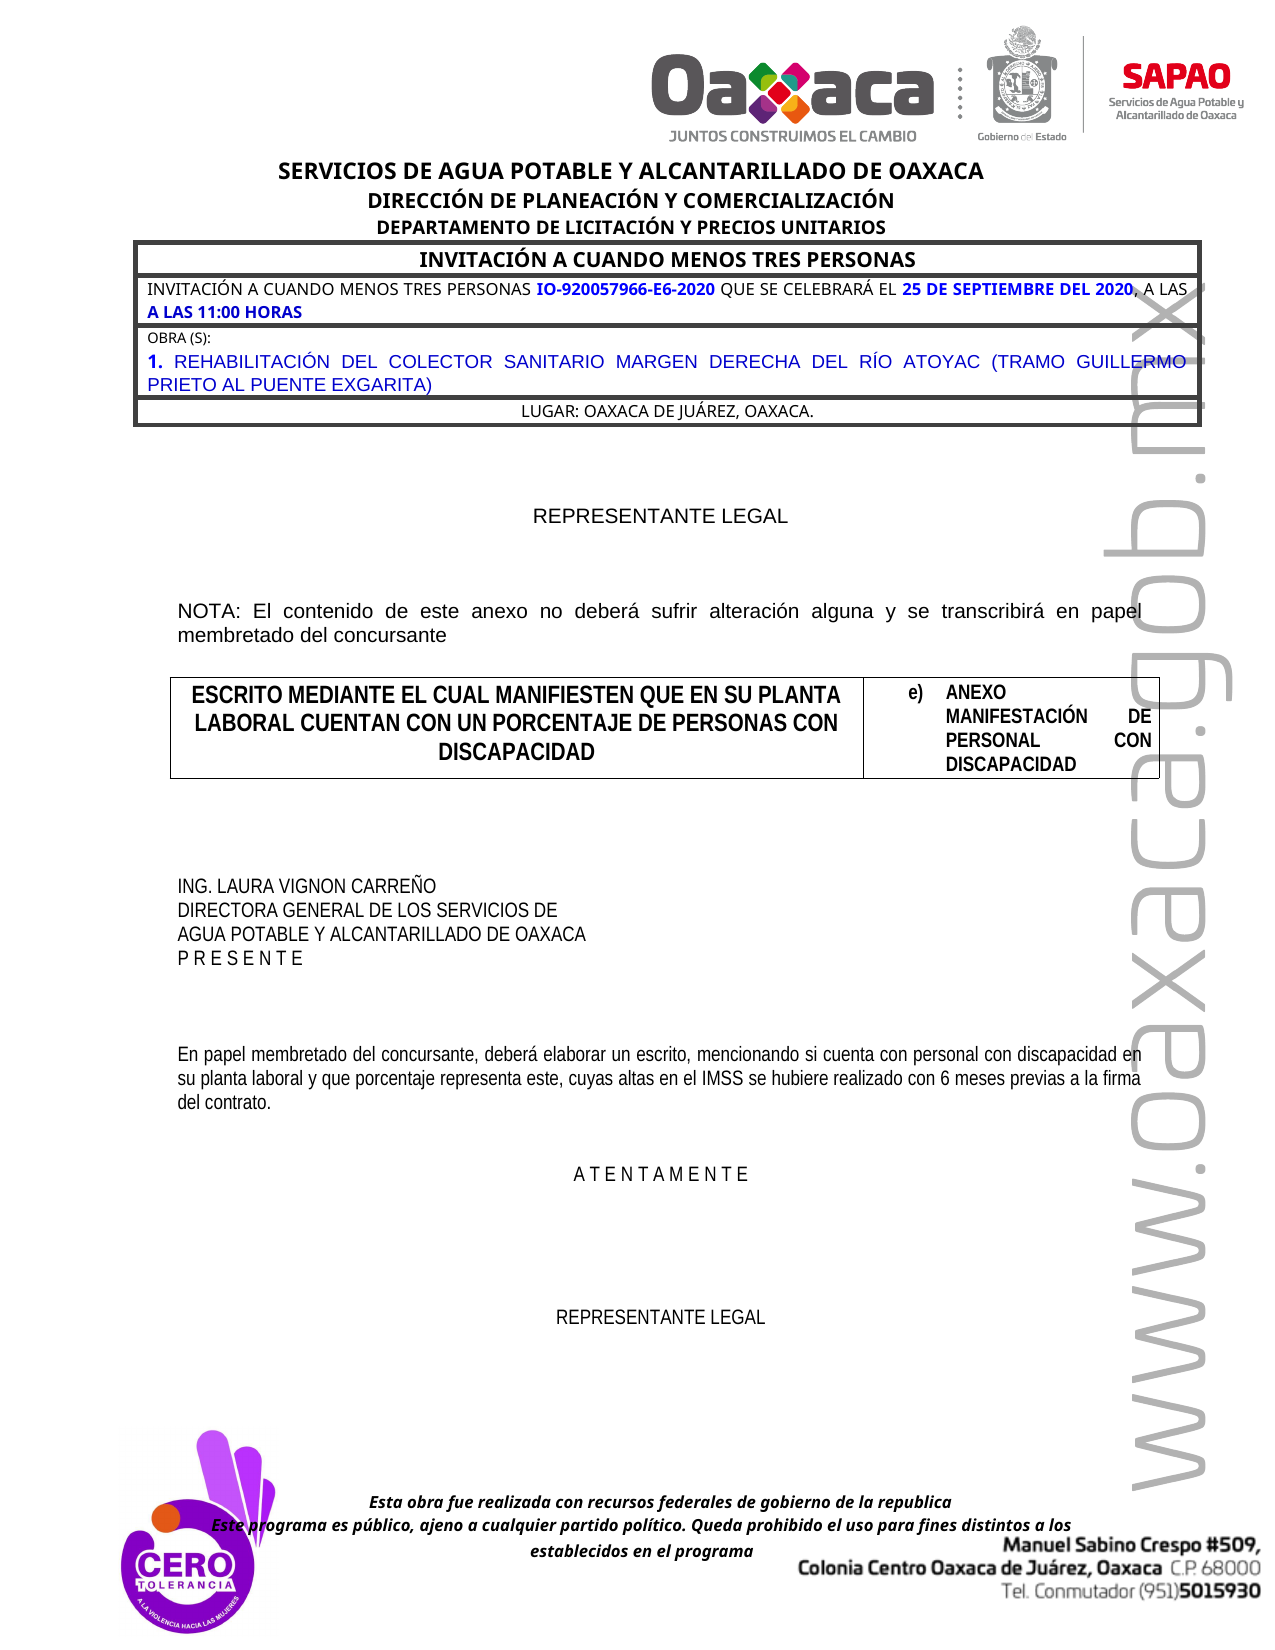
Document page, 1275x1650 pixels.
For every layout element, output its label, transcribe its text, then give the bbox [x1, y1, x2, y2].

picture [773, 1528, 1275, 1610]
text DIRECTORA GENERAL DE LOS SERVICIOS DE [177, 898, 1144, 922]
table_header ESCRITO MEDIANTE EL CUAL MANIFIESTEN QUE EN SU PLANTA LABORAL CUENTAN CON UN PORCENTAJE DE PERSONAS CON DISCAPACIDAD [171, 678, 863, 778]
text AGUA POTABLE Y ALCANTARILLADO DE OAXACA [177, 922, 1144, 946]
picture [117, 1426, 279, 1637]
table_header ANEXO MANIFESTACIÓN DE PERSONAL CON DISCAPACIDAD [864, 678, 1159, 778]
text ING. LAURA VIGNON CARREÑO [177, 874, 1144, 898]
text REPRESENTANTE LEGAL [177, 503, 1144, 527]
text REPRESENTANTE LEGAL [177, 1305, 1144, 1329]
picture [651, 10, 1257, 158]
text En papel membretado del concursante, deberá elaborar un escrito, mencionando si cuenta con personal con discapacidad en su planta laboral y que porcentaje representa este, cuyas altas en el IMSS se hubiere realizado con 6 meses previas a la firma del contrato. [177, 1042, 1144, 1114]
text NOTA: El contenido de este anexo no deberá sufrir alteración alguna y se transcribirá en papel membretado del concursante [177, 599, 1144, 647]
text P R E S E N T E [177, 946, 1144, 970]
text A T E N T A M E N T E [177, 1162, 1144, 1186]
